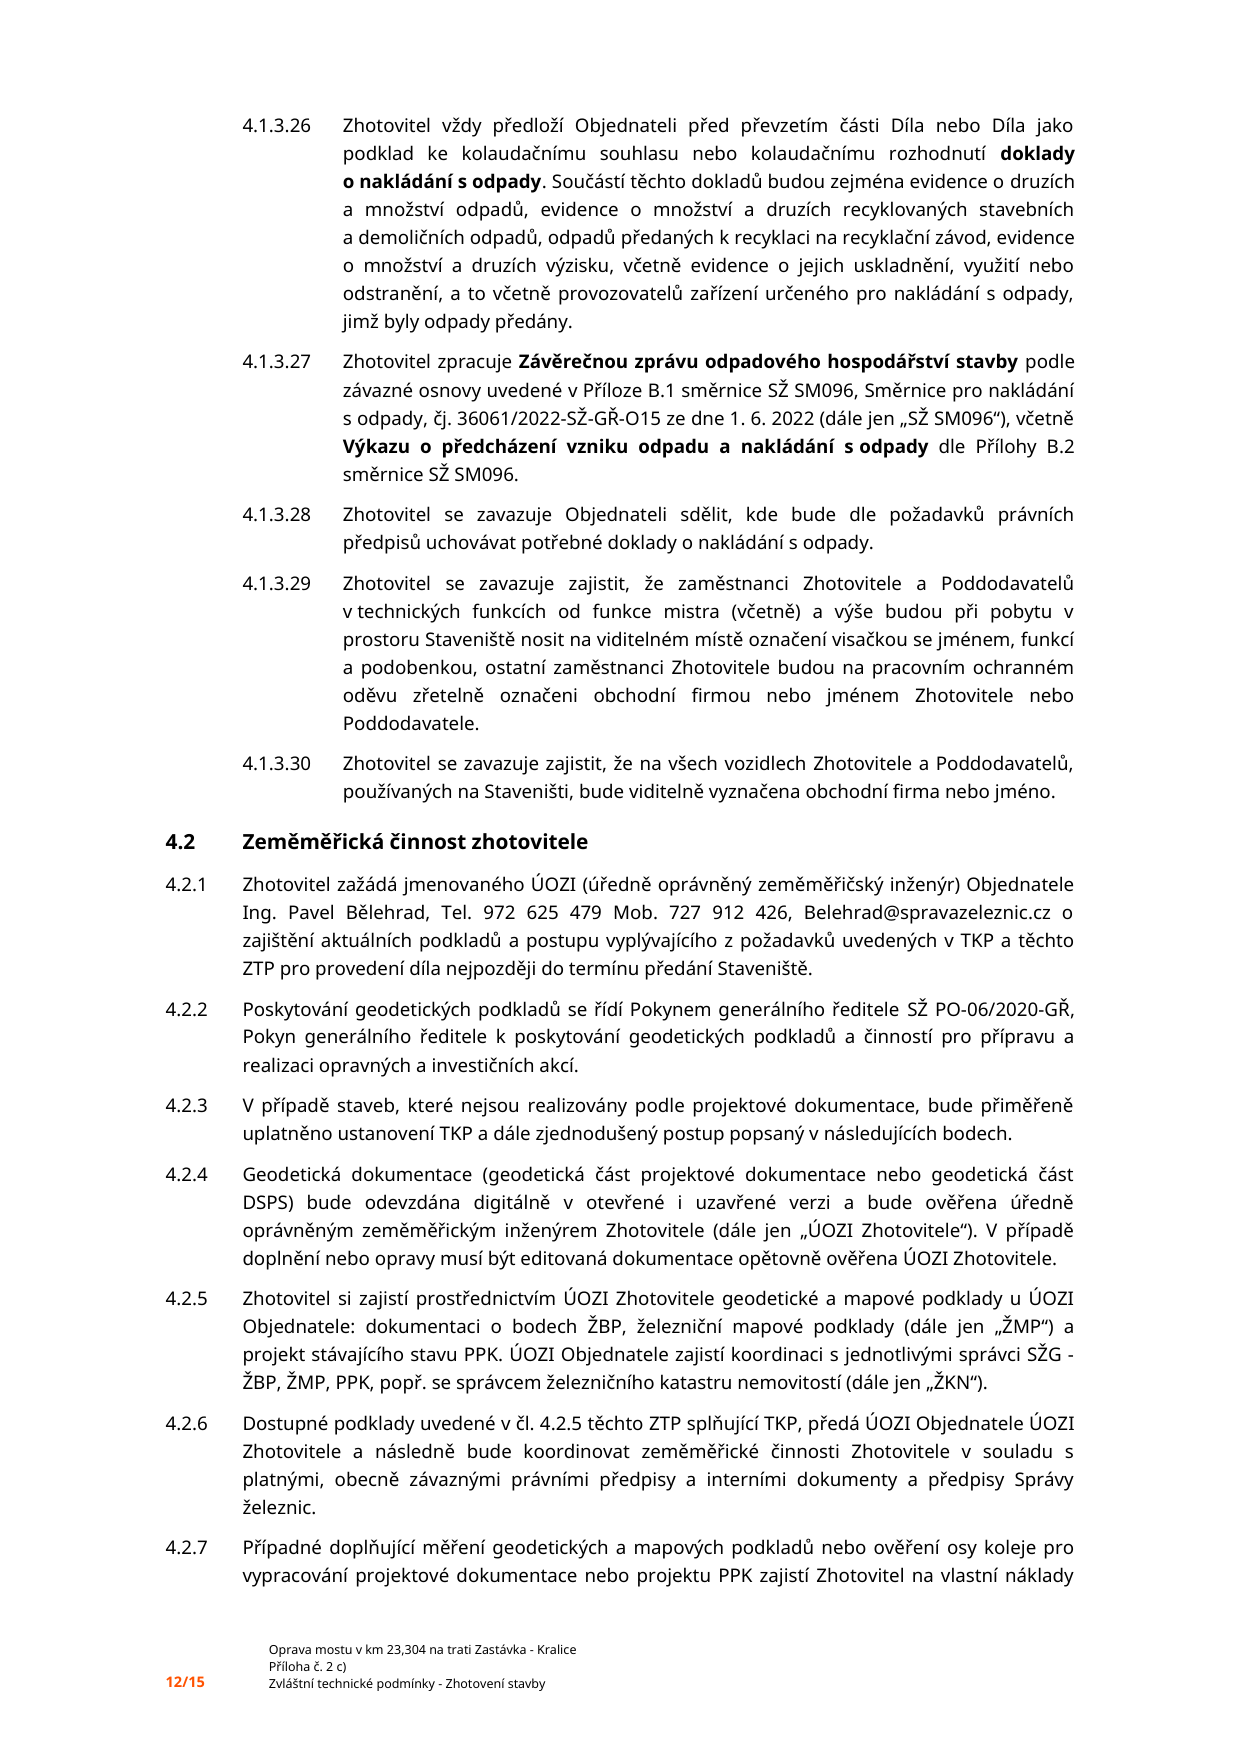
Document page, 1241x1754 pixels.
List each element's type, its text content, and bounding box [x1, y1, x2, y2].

text Zhotovitel se zavazuje Objednateli sdělit, kde bude dle požadavků právních předpisů uchovávat potřebné doklady o nakládání s odpady. [242, 501, 1075, 555]
text Zeměměřická činnost zhotovitele [165, 827, 1075, 856]
text Zhotovitel vždy předloží Objednateli před převzetím části Díla nebo Díla jako podklad ke kolaudačnímu souhlasu nebo kolaudačnímu rozhodnutí doklady o nakládání s odpady. Součástí těchto dokladů budou zejména evidence o druzích a množství odpadů, evidence o množství a druzích recyklovaných stavebních a demoličních odpadů, odpadů předaných k recyklaci na recyklační závod, evidence o množství a druzích výzisku, včetně evidence o jejich uskladnění, využití nebo odstranění, a to včetně provozovatelů zařízení určeného pro nakládání s odpady, jimž byly odpady předány. [242, 112, 1075, 334]
text V případě staveb, které nejsou realizovány podle projektové dokumentace, bude přiměřeně uplatněno ustanovení TKP a dále zjednodušený postup popsaný v následujících bodech. [165, 1092, 1075, 1146]
text Zhotovitel zpracuje Závěrečnou zprávu odpadového hospodářství stavby podle závazné osnovy uvedené v Příloze B.1 směrnice SŽ SM096, Směrnice pro nakládání s odpady, čj. 36061/2022-SŽ-GŘ-O15 ze dne 1. 6. 2022 (dále jen „SŽ SM096“), včetně Výkazu o předcházení vzniku odpadu a nakládání s odpady dle Přílohy B.2 směrnice SŽ SM096. [242, 349, 1075, 486]
text Zhotovitel se zavazuje zajistit, že na všech vozidlech Zhotovitele a Poddodavatelů, používaných na Staveništi, bude viditelně vyznačena obchodní firma nebo jméno. [242, 751, 1075, 804]
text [165, 1535, 1075, 1588]
text Zhotovitel zažádá jmenovaného ÚOZI (úředně oprávněný zeměměřičský inženýr) Objednatele Ing. Pavel Bělehrad, Tel. 972 625 479 Mob. 727 912 426, Belehrad@spravazeleznic.cz o zajištění aktuálních podkladů a postupu vyplývajícího z požadavků uvedených v TKP a těchto ZTP pro provedení díla nejpozději do termínu předání Staveniště. [165, 871, 1075, 981]
text Geodetická dokumentace (geodetická část projektové dokumentace nebo geodetická část DSPS) bude odevzdána digitálně v otevřené i uzavřené verzi a bude ověřena úředně oprávněným zeměměřickým inženýrem Zhotovitele (dále jen „ÚOZI Zhotovitele“). V případě doplnění nebo opravy musí být editovaná dokumentace opětovně ověřena ÚOZI Zhotovitele. [165, 1161, 1075, 1271]
text Zhotovitel se zavazuje zajistit, že zaměstnanci Zhotovitele a Poddodavatelů v technických funkcích od funkce mistra (včetně) a výše budou při pobytu v prostoru Staveniště nosit na viditelném místě označení visačkou se jménem, funkcí a podobenkou, ostatní zaměstnanci Zhotovitele budou na pracovním ochranném oděvu zřetelně označeni obchodní firmou nebo jménem Zhotovitele nebo Poddodavatele. [242, 570, 1075, 736]
text Poskytování geodetických podkladů se řídí Pokynem generálního ředitele SŽ PO-06/2020-GŘ, Pokyn generálního ředitele k poskytování geodetických podkladů a činností pro přípravu a realizaci opravných a investičních akcí. [165, 996, 1075, 1077]
text Zhotovitel si zajistí prostřednictvím ÚOZI Zhotovitele geodetické a mapové podklady u ÚOZI Objednatele: dokumentaci o bodech ŽBP, železniční mapové podklady (dále jen „ŽMP“) a projekt stávajícího stavu PPK. ÚOZI Objednatele zajistí koordinaci s jednotlivými správci SŽG - ŽBP, ŽMP, PPK, popř. se správcem železničního katastru nemovitostí (dále jen „ŽKN“). [165, 1286, 1075, 1395]
text Dostupné podklady uvedené v čl. 4.2.5 těchto ZTP splňující TKP, předá ÚOZI Objednatele ÚOZI Zhotovitele a následně bude koordinovat zeměměřické činnosti Zhotovitele v souladu s platnými, obecně závaznými právními předpisy a interními dokumenty a předpisy Správy železnic. [165, 1410, 1075, 1520]
